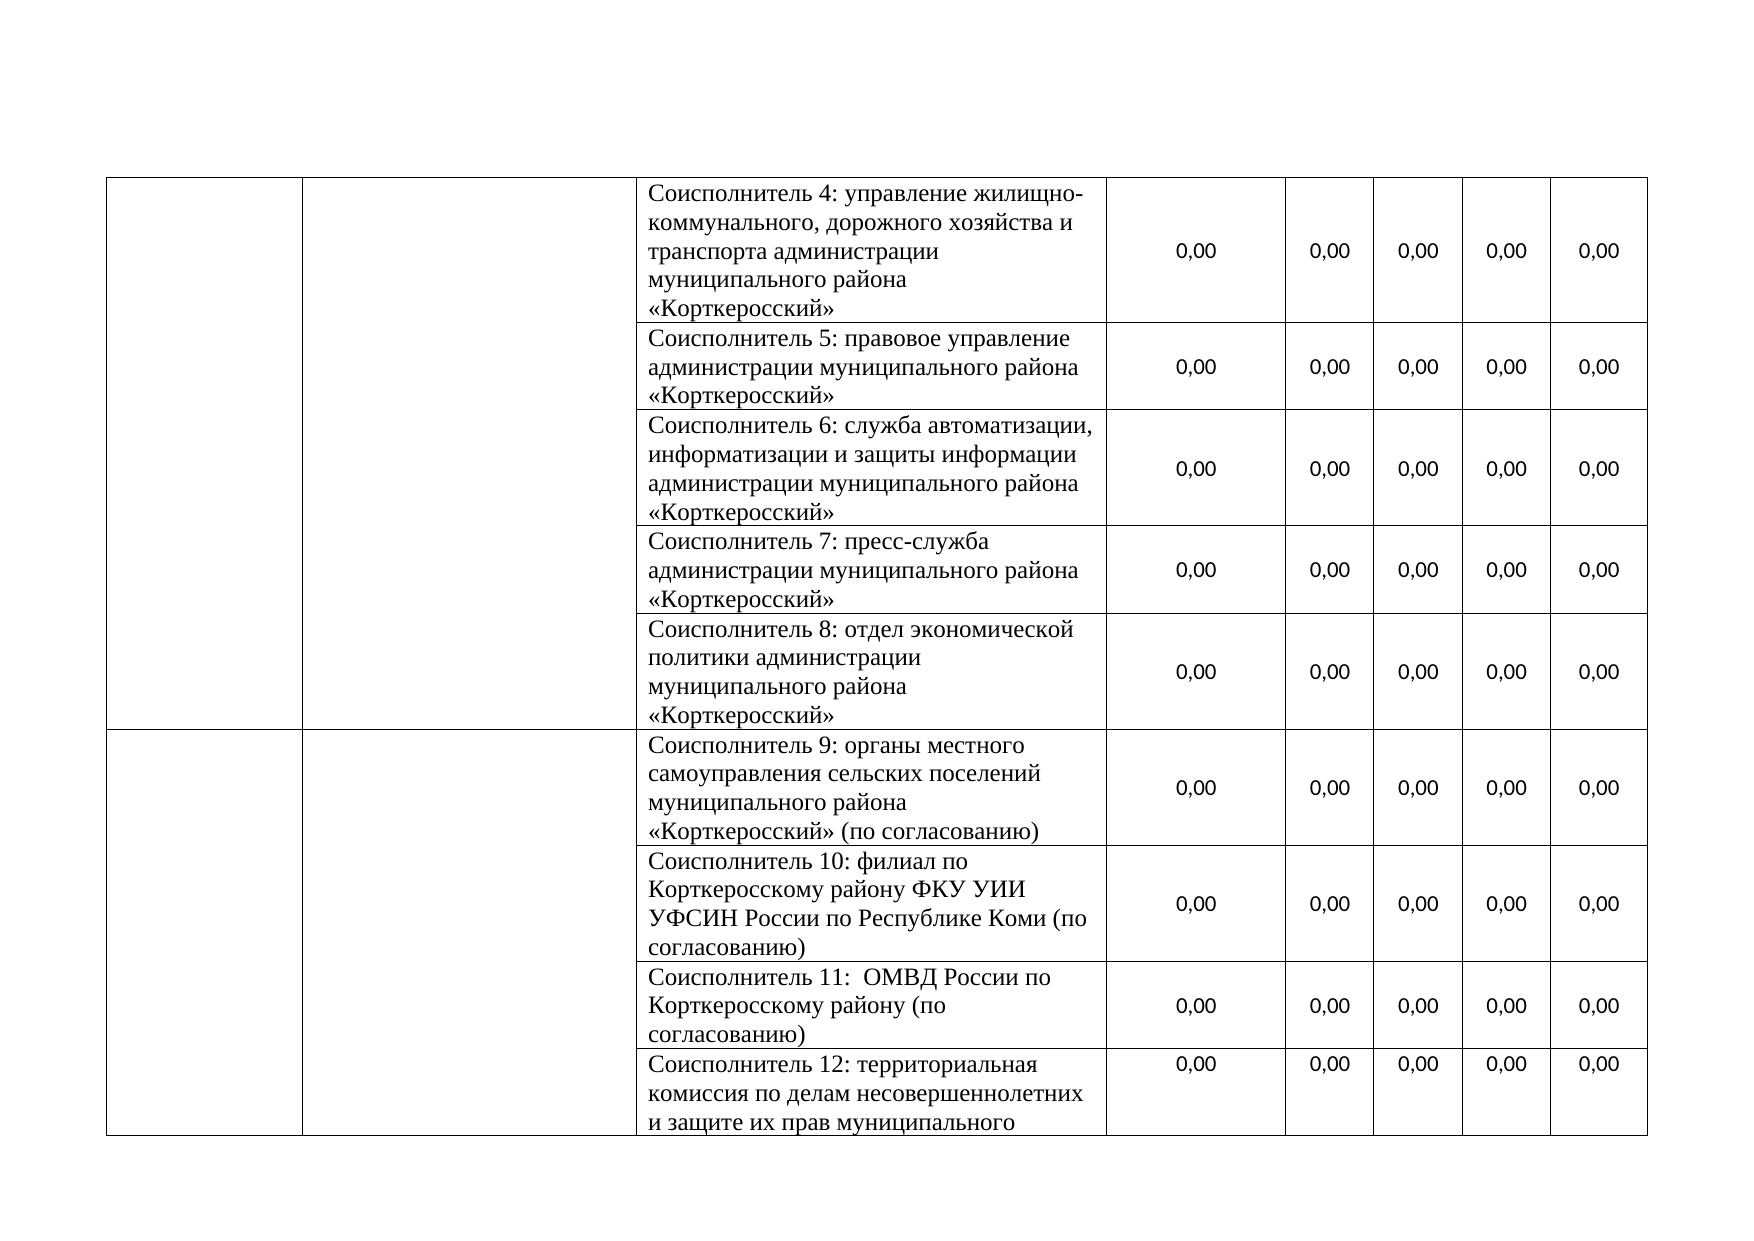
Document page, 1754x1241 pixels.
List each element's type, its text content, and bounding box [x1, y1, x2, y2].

table_cell [107, 730, 302, 1135]
table_cell 0,00 [1107, 846, 1285, 961]
table_cell 0,00 [1286, 730, 1373, 845]
table_cell 0,00 [1107, 962, 1285, 1048]
table_cell 0,00 [1286, 846, 1373, 961]
table_cell 0,00 [1286, 526, 1373, 613]
table_cell 0,00 [1374, 526, 1462, 613]
table_cell 0,00 [1107, 614, 1285, 729]
table_cell 0,00 [1463, 526, 1550, 613]
table_cell 0,00 [1107, 178, 1285, 322]
table_cell 0,00 [1107, 1049, 1285, 1135]
table_cell Соисполнитель 6: служба автоматизации, информатизации и защиты информации администрации муниципального района «Корткеросский» [637, 410, 1106, 525]
table_cell 0,00 [1551, 614, 1647, 729]
table_cell 0,00 [1286, 323, 1373, 409]
table_cell 0,00 [1286, 1049, 1373, 1135]
table_cell 0,00 [1374, 178, 1462, 322]
table_cell 0,00 [1374, 1049, 1462, 1135]
table_cell Соисполнитель 5: правовое управление администрации муниципального района «Корткеросский» [637, 323, 1106, 409]
table_cell 0,00 [1374, 323, 1462, 409]
table_cell 0,00 [1463, 410, 1550, 525]
table_cell 0,00 [1463, 178, 1550, 322]
table_cell 0,00 [1107, 526, 1285, 613]
table_cell Соисполнитель 10: филиал по Корткеросскому району ФКУ УИИ УФСИН России по Республике Коми (по согласованию) [637, 846, 1106, 961]
table_cell 0,00 [1374, 962, 1462, 1048]
table_cell Соисполнитель 9: органы местного самоуправления сельских поселений муниципального района «Корткеросский» (по согласованию) [637, 730, 1106, 845]
table_cell 0,00 [1374, 846, 1462, 961]
table_cell 0,00 [1463, 1049, 1550, 1135]
table_cell 0,00 [1107, 410, 1285, 525]
table_cell 0,00 [1463, 730, 1550, 845]
table_cell 0,00 [1551, 730, 1647, 845]
table_cell Соисполнитель 4: управление жилищно-коммунального, дорожного хозяйства и транспорта администрации муниципального района «Корткеросский» [637, 178, 1106, 322]
table_cell 0,00 [1286, 614, 1373, 729]
table_cell 0,00 [1551, 962, 1647, 1048]
table_cell 0,00 [1463, 614, 1550, 729]
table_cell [637, 1049, 1106, 1135]
table_cell 0,00 [1551, 846, 1647, 961]
table_cell 0,00 [1107, 730, 1285, 845]
table_cell 0,00 [1286, 962, 1373, 1048]
table_cell Соисполнитель 7: пресс-служба администрации муниципального района «Корткеросский» [637, 526, 1106, 613]
table_cell 0,00 [1551, 1049, 1647, 1135]
table_cell Соисполнитель 8: отдел экономической политики администрации муниципального района «Корткеросский» [637, 614, 1106, 729]
table_cell Соисполнитель 11: ОМВД России по Корткеросскому району (по согласованию) [637, 962, 1106, 1048]
table_cell 0,00 [1551, 178, 1647, 322]
table_cell 0,00 [1286, 178, 1373, 322]
table_cell 0,00 [1551, 323, 1647, 409]
table_cell 0,00 [1463, 846, 1550, 961]
table_cell 0,00 [1374, 410, 1462, 525]
table_cell 0,00 [1374, 614, 1462, 729]
table_cell 0,00 [1463, 962, 1550, 1048]
table_cell 0,00 [1107, 323, 1285, 409]
table_cell 0,00 [1286, 410, 1373, 525]
table_cell 0,00 [1463, 323, 1550, 409]
table_cell [303, 730, 636, 1135]
table_cell 0,00 [1551, 526, 1647, 613]
table_cell 0,00 [1551, 410, 1647, 525]
table_cell 0,00 [1374, 730, 1462, 845]
